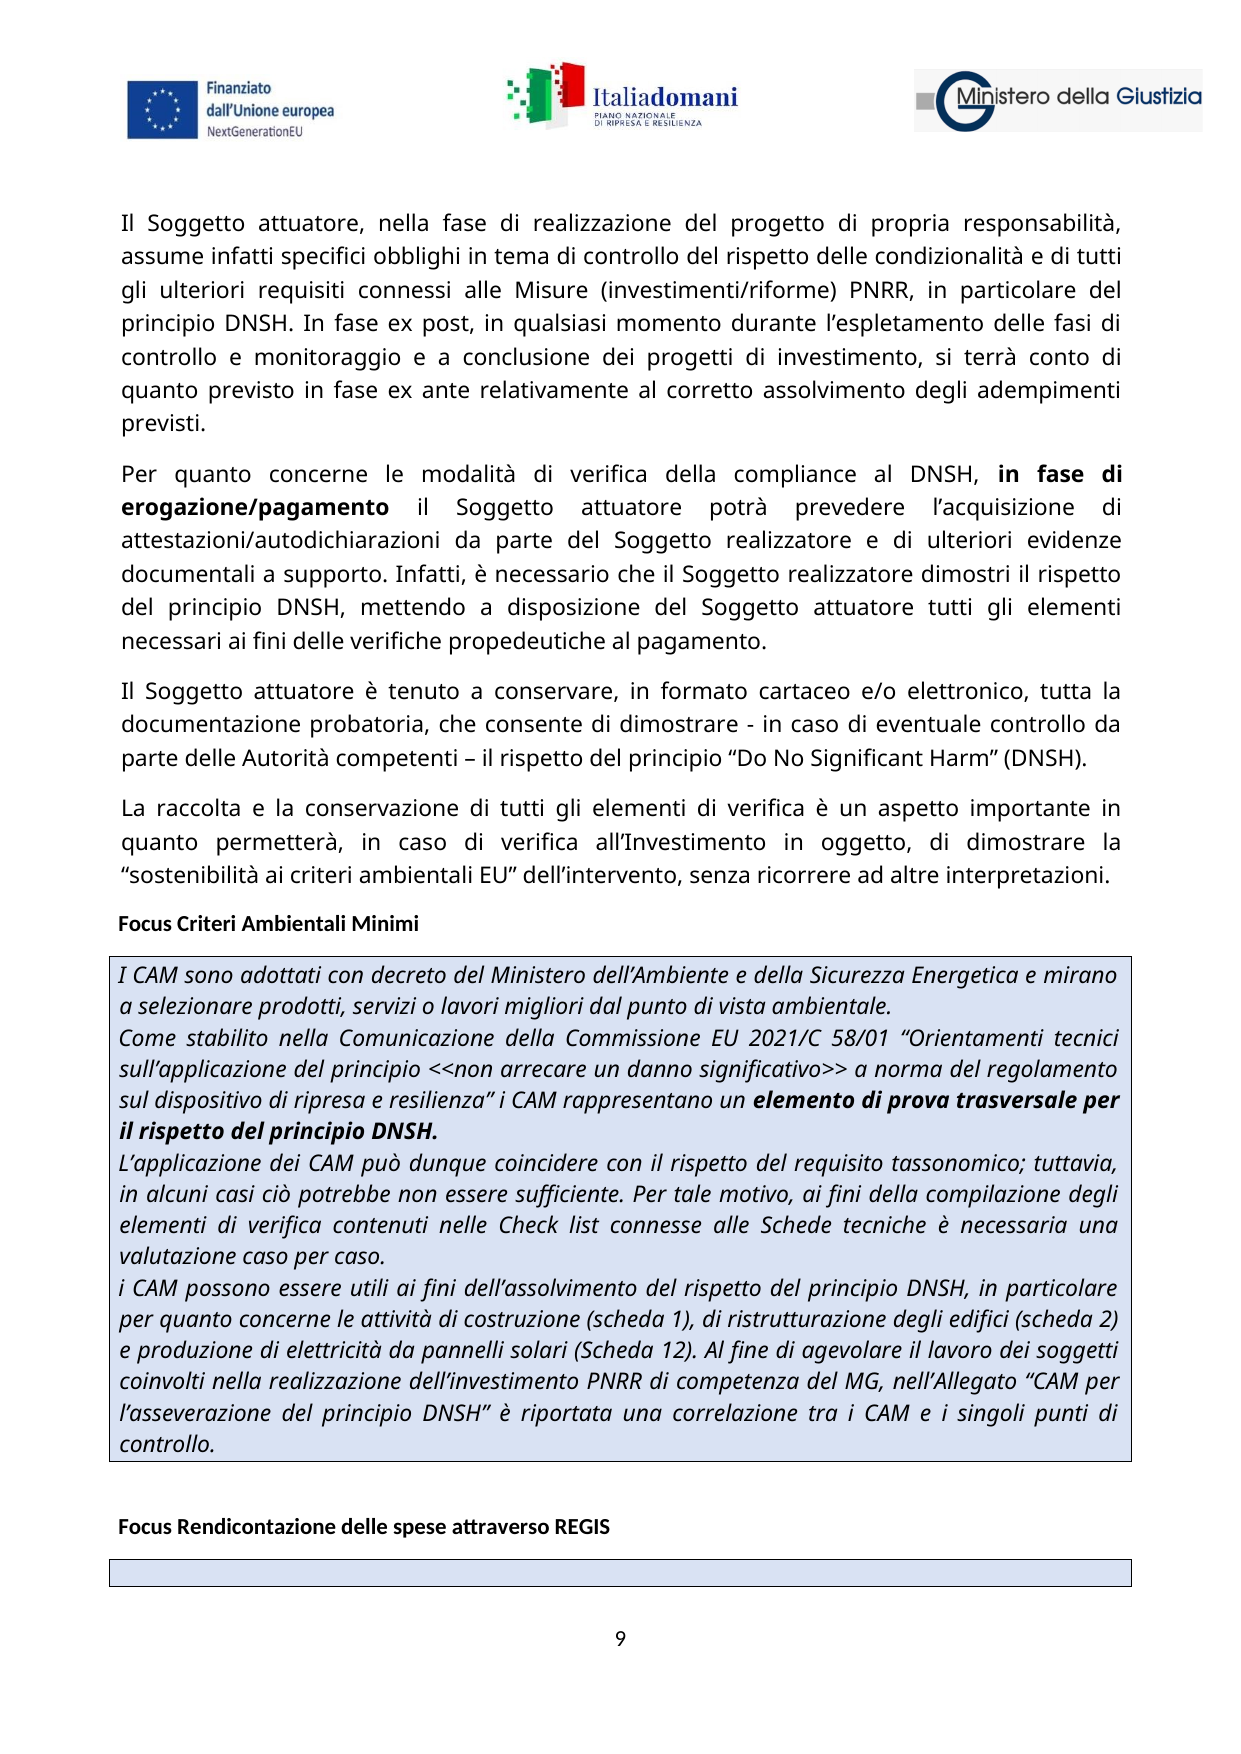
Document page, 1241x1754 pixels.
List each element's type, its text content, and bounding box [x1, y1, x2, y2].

subtitle Focus Rendicontazione delle spese attraverso REGIS [118, 1512, 1170, 1540]
text La raccolta e la conservazione di tutti gli elementi di verifica è un aspetto importante in quanto permetterà, in caso di verifica all’Investimento in oggetto, di dimostrare la “sostenibilità ai criteri ambientali EU” dell’intervento, senza ricorrere ad altre interpretazioni. [121, 792, 1123, 890]
subtitle Focus Criteri Ambientali Minimi [118, 909, 1170, 937]
text Il Soggetto attuatore è tenuto a conservare, in formato cartaceo e/o elettronico, tutta la documentazione probatoria, che consente di dimostrare - in caso di eventuale controllo da parte delle Autorità competenti – il rispetto del principio “Do No Significant Harm” (DNSH). [121, 675, 1123, 773]
text Il Soggetto attuatore, nella fase di realizzazione del progetto di propria responsabilità, assume infatti specifici obblighi in tema di controllo del rispetto delle condizionalità e di tutti gli ulteriori requisiti connessi alle Misure (investimenti/riforme) PNRR, in particolare del principio DNSH. In fase ex post, in qualsiasi momento durante l’espletamento delle fasi di controllo e monitoraggio e a conclusione dei progetti di investimento, si terrà conto di quanto previsto in fase ex ante relativamente al corretto assolvimento degli adempimenti previsti. [121, 207, 1123, 439]
text i CAM possono essere utili ai fini dell’assolvimento del rispetto del principio DNSH, in particolare per quanto concerne le attività di costruzione (scheda 1), di ristrutturazione degli edifici (scheda 2) e produzione di elettricità da pannelli solari (Scheda 12). Al fine di agevolare il lavoro dei soggetti coinvolti nella realizzazione dell’investimento PNRR di competenza del MG, nell’Allegato “CAM per l’asseverazione del principio DNSH” è riportata una correlazione tra i CAM e i singoli punti di controllo. [110, 1268, 1131, 1461]
picture [914, 69, 1203, 132]
text L’applicazione dei CAM può dunque coincidere con il rispetto del requisito tassonomico; tuttavia, in alcuni casi ciò potrebbe non essere sufficiente. Per tale motivo, ai fini della compilazione degli elementi di verifica contenuti nelle Check list connesse alle Schede tecniche è necessaria una valutazione caso per caso. [110, 1143, 1131, 1268]
text I CAM sono adottati con decreto del Ministero dell’Ambiente e della Sicurezza Energetica e mirano a selezionare prodotti, servizi o lavori migliori dal punto di vista ambientale. [110, 957, 1131, 1018]
text Per quanto concerne le modalità di verifica della compliance al DNSH, in fase di erogazione/pagamento il Soggetto attuatore potrà prevedere l’acquisizione di attestazioni/autodichiarazioni da parte del Soggetto realizzatore e di ulteriori evidenze documentali a supporto. Infatti, è necessario che il Soggetto realizzatore dimostri il rispetto del principio DNSH, mettendo a disposizione del Soggetto attuatore tutti gli elementi necessari ai fini delle verifiche propedeutiche al pagamento. [121, 458, 1123, 656]
picture [120, 74, 345, 146]
text Come stabilito nella Comunicazione della Commissione EU 2021/C 58/01 “Orientamenti tecnici sull’applicazione del principio <<non arrecare un danno significativo>> a norma del regolamento sul dispositivo di ripresa e resilienza” i CAM rappresentano un elemento di prova trasversale per il rispetto del principio DNSH. [110, 1018, 1131, 1143]
picture [502, 57, 742, 137]
